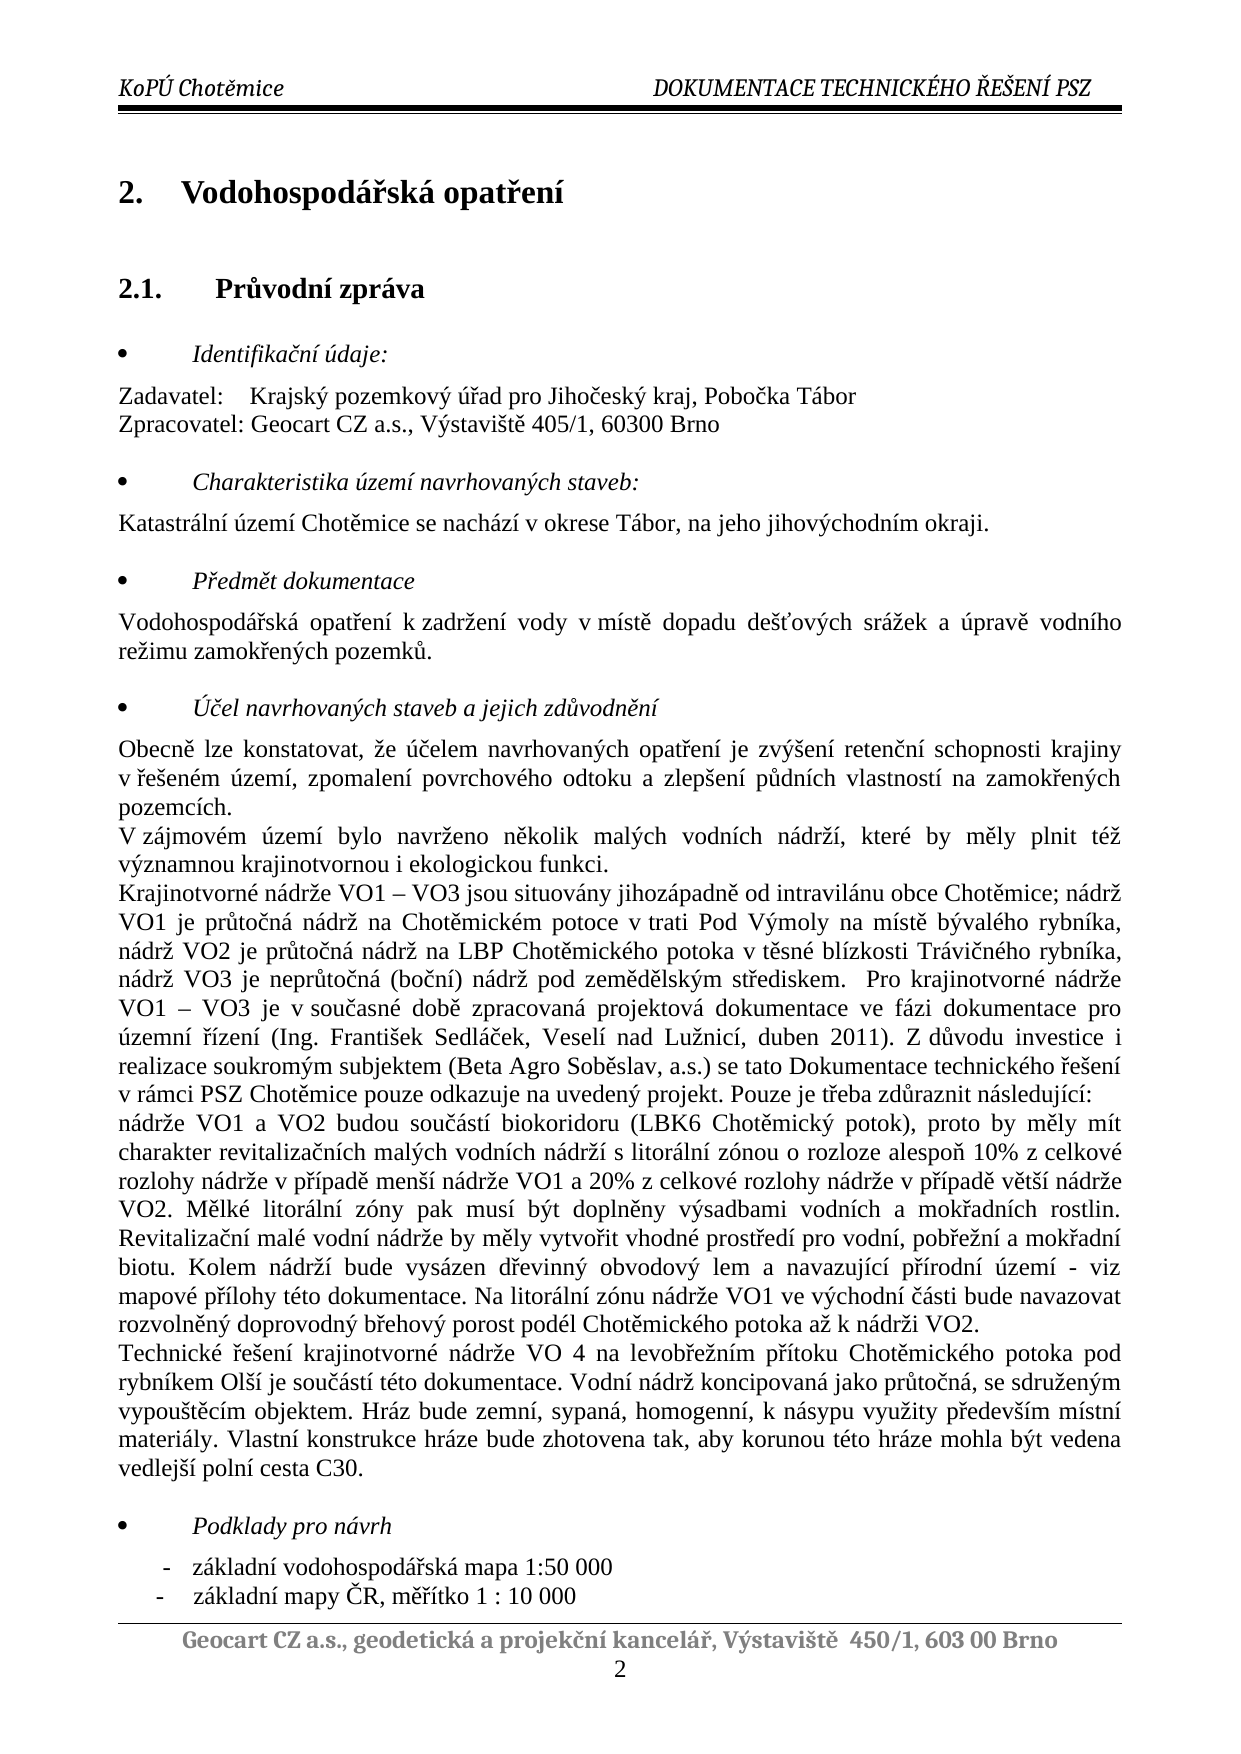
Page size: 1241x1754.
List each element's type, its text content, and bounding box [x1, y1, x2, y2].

list základní mapy ČR, měřítko 1 : 10 000 [156, 1581, 1122, 1609]
text Zadavatel: Krajský pozemkový úřad pro Jihočeský kraj, Pobočka Tábor [118, 381, 1122, 409]
text Zpracovatel: Geocart CZ a.s., Výstaviště 405/1, 60300 Brno [118, 409, 1122, 438]
list Technické řešení krajinotvorné nádrže VO 4 na levobřežním přítoku Chotěmického potoka pod rybníkem Olší je součástí této dokumentace. Vodní nádrž koncipovaná jako průtočná, se sdruženým vypouštěcím objektem. Hráz bude zemní, sypaná, homogenní, k násypu využity především místní materiály. Vlastní konstrukce hráze bude zhotovena tak, aby korunou této hráze mohla být vedena vedlejší polní cesta C30. [118, 1338, 1122, 1482]
list Obecně lze konstatovat, že účelem navrhovaných opatření je zvýšení retenční schopnosti krajiny v řešeném území, zpomalení povrchového odtoku a zlepšení půdních vlastností na zamokřených pozemcích. [118, 734, 1122, 821]
list Krajinotvorné nádrže VO1 – VO3 jsou situovány jihozápadně od intravilánu obce Chotěmice; nádrž VO1 je průtočná nádrž na Chotěmickém potoce v trati Pod Výmoly na místě bývalého rybníka, nádrž VO2 je průtočná nádrž na LBP Chotěmického potoka v těsné blízkosti Trávičného rybníka, nádrž VO3 je neprůtočná (boční) nádrž pod zemědělským střediskem. Pro krajinotvorné nádrže VO1 – VO3 je v současné době zpracovaná projektová dokumentace ve fázi dokumentace pro územní řízení (Ing. František Sedláček, Veselí nad Lužnicí, duben 2011). Z důvodu investice i realizace soukromým subjektem (Beta Agro Soběslav, a.s.) se tato Dokumentace technického řešení v rámci PSZ Chotěmice pouze odkazuje na uvedený projekt. Pouze je třeba zdůraznit následující: [118, 878, 1122, 1108]
list základní vodohospodářská mapa 1:50 000 [162, 1552, 1122, 1581]
subtitle Průvodní zpráva [118, 271, 1122, 304]
list Katastrální území Chotěmice se nachází v okrese Tábor, na jeho jihovýchodním okraji. [118, 508, 1122, 537]
text Vodohospodářská opatření k zadržení vody v místě dopadu dešťových srážek a úpravě vodního režimu zamokřených pozemků. [118, 607, 1122, 664]
text Účel navrhovaných staveb a jejich zdůvodnění [118, 693, 1122, 722]
text Identifikační údaje: [118, 339, 1122, 368]
text Podklady pro návrh [118, 1511, 1122, 1539]
list V zájmovém území bylo navrženo několik malých vodních nádrží, které by měly plnit též významnou krajinotvornou i ekologickou funkci. [118, 821, 1122, 878]
subtitle Vodohospodářská opatření [118, 173, 1122, 211]
list nádrže VO1 a VO2 budou součástí biokoridoru (LBK6 Chotěmický potok), proto by měly mít charakter revitalizačních malých vodních nádrží s litorální zónou o rozloze alespoň 10% z celkové rozlohy nádrže v případě menší nádrže VO1 a 20% z celkové rozlohy nádrže v případě větší nádrže VO2. Mělké litorální zóny pak musí být doplněny výsadbami vodních a mokřadních rostlin. Revitalizační malé vodní nádrže by měly vytvořit vhodné prostředí pro vodní, pobřežní a mokřadní biotu. Kolem nádrží bude vysázen dřevinný obvodový lem a navazující přírodní území - viz mapové přílohy této dokumentace. Na litorální zónu nádrže VO1 ve východní části bude navazovat rozvolněný doprovodný břehový porost podél Chotěmického potoka až k nádrži VO2. [118, 1108, 1122, 1338]
text Předmět dokumentace [118, 566, 1122, 594]
list Charakteristika území navrhovaných staveb: [118, 467, 1122, 496]
